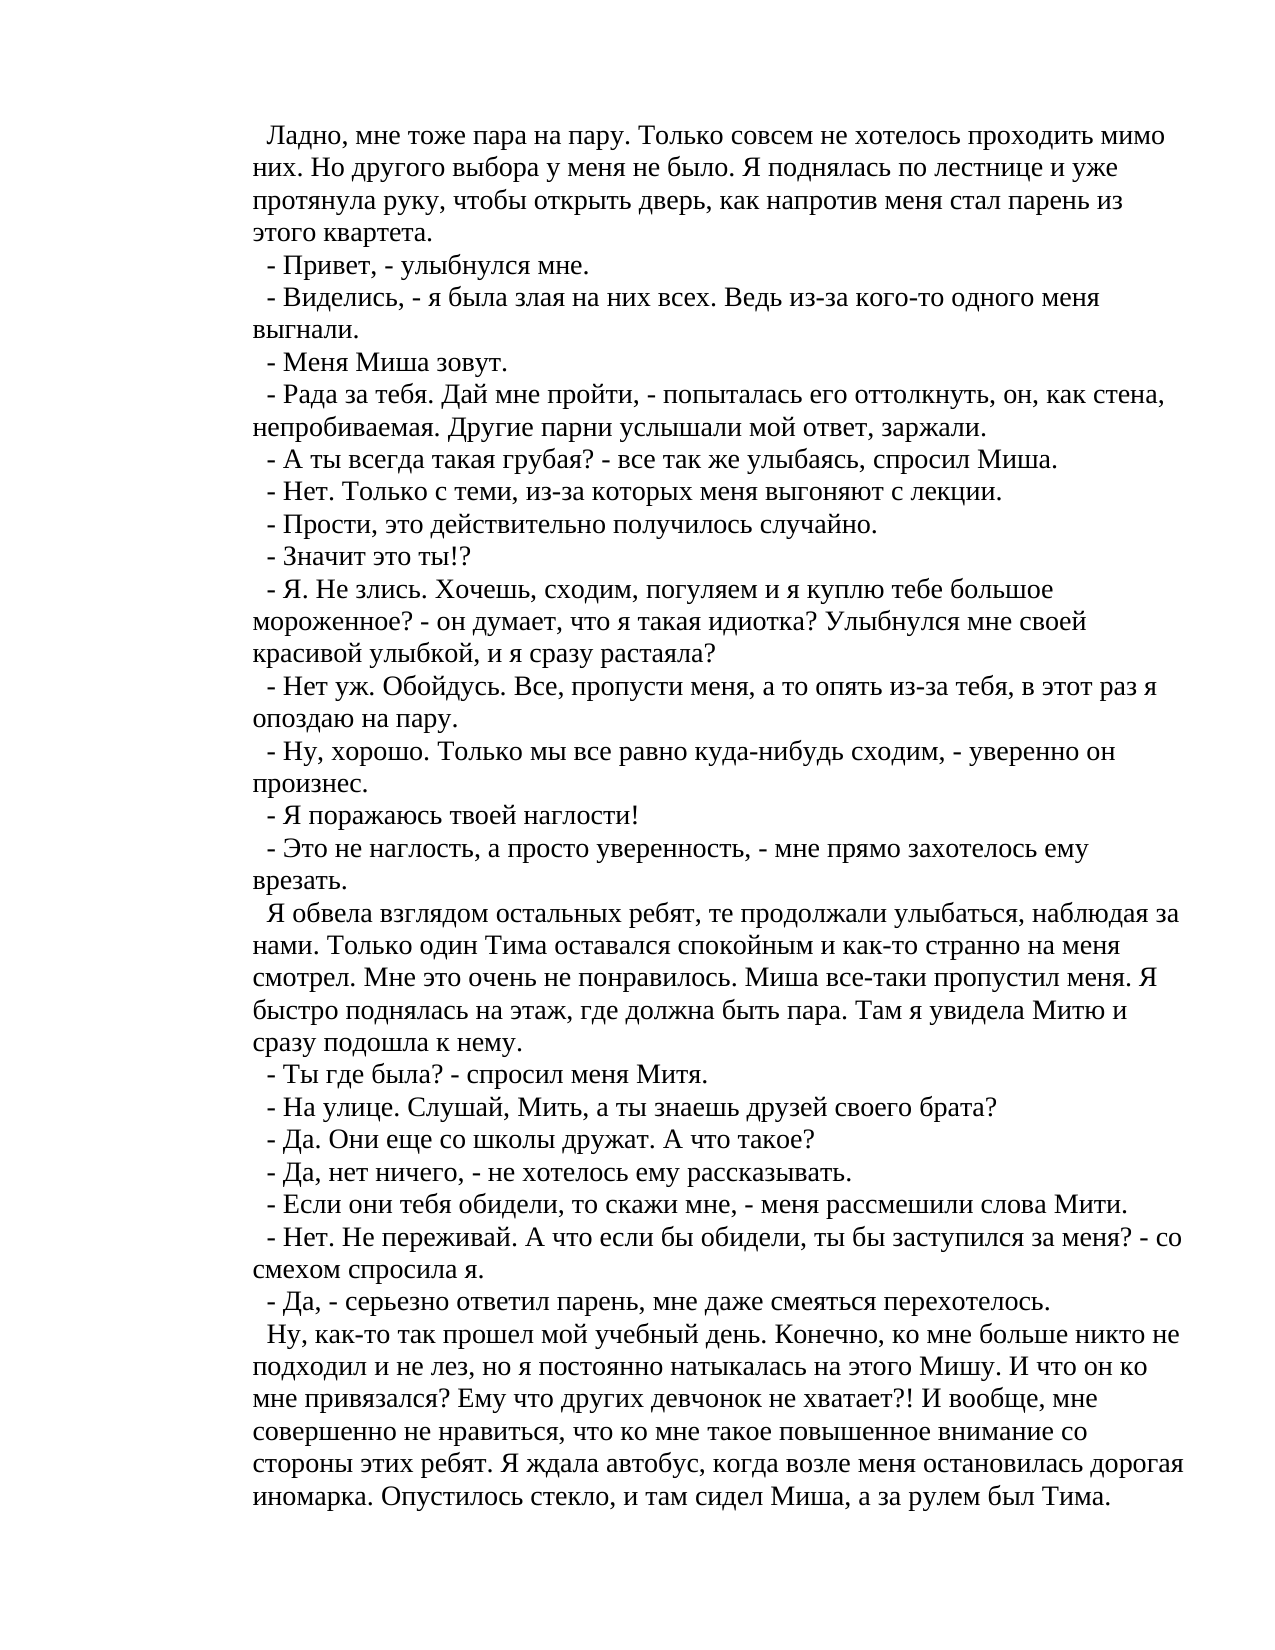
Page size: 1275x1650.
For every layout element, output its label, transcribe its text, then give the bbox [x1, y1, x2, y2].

text - Я поражаюсь твоей наглости! [252, 798, 1186, 831]
text - Да, - серьезно ответил парень, мне даже смеяться перехотелось. [252, 1284, 1186, 1317]
text - А ты всегда такая грубая? - все так же улыбаясь, спросил Миша. [252, 442, 1186, 474]
text Я обвела взглядом остальных ребят, те продолжали улыбаться, наблюдая за нами. Только один Тима оставался спокойным и как-то странно на меня смотрел. Мне это очень не понравилось. Миша все-таки пропустил меня. Я быстро поднялась на этаж, где должна быть пара. Там я увидела Митю и сразу подошла к нему. [252, 896, 1186, 1058]
text - Нет. Только с теми, из-за которых меня выгоняют с лекции. [252, 474, 1186, 507]
text - Я. Не злись. Хочешь, сходим, погуляем и я куплю тебе большое мороженное? - он думает, что я такая идиотка? Улыбнулся мне своей красивой улыбкой, и я сразу растаяла? [252, 572, 1186, 669]
text - Меня Миша зовут. [252, 345, 1186, 377]
text - Рада за тебя. Дай мне пройти, - попыталась его оттолкнуть, он, как стена, непробиваемая. Другие парни услышали мой ответ, заржали. [252, 377, 1186, 442]
text - Да, нет ничего, - не хотелось ему рассказывать. [252, 1155, 1186, 1187]
text - Нет уж. Обойдусь. Все, пропусти меня, а то опять из-за тебя, в этот раз я опоздаю на пару. [252, 669, 1186, 734]
text - На улице. Слушай, Мить, а ты знаешь друзей своего брата? [252, 1090, 1186, 1122]
text - Это не наглость, а просто уверенность, - мне прямо захотелось ему врезать. [252, 831, 1186, 896]
text - Значит это ты!? [252, 539, 1186, 572]
text Ну, как-то так прошел мой учебный день. Конечно, ко мне больше никто не подходил и не лез, но я постоянно натыкалась на этого Мишу. И что он ко мне привязался? Ему что других девчонок не хватает?! И вообще, мне совершенно не нравиться, что ко мне такое повышенное внимание со стороны этих ребят. Я ждала автобус, когда возле меня остановилась дорогая иномарка. Опустилось стекло, и там сидел Миша, а за рулем был Тима. [252, 1317, 1186, 1511]
text - Ну, хорошо. Только мы все равно куда-нибудь сходим, - уверенно он произнес. [252, 734, 1186, 798]
text - Привет, - улыбнулся мне. [252, 248, 1186, 280]
text Ладно, мне тоже пара на пару. Только совсем не хотелось проходить мимо них. Но другого выбора у меня не было. Я поднялась по лестнице и уже протянула руку, чтобы открыть дверь, как напротив меня стал парень из этого квартета. [252, 118, 1186, 248]
text - Если они тебя обидели, то скажи мне, - меня рассмешили слова Мити. [252, 1187, 1186, 1219]
text - Нет. Не переживай. А что если бы обидели, ты бы заступился за меня? - со смехом спросила я. [252, 1219, 1186, 1284]
text - Виделись, - я была злая на них всех. Ведь из-за кого-то одного меня выгнали. [252, 280, 1186, 345]
text - Прости, это действительно получилось случайно. [252, 507, 1186, 539]
text - Да. Они еще со школы дружат. А что такое? [252, 1122, 1186, 1155]
text - Ты где была? - спросил меня Митя. [252, 1058, 1186, 1090]
